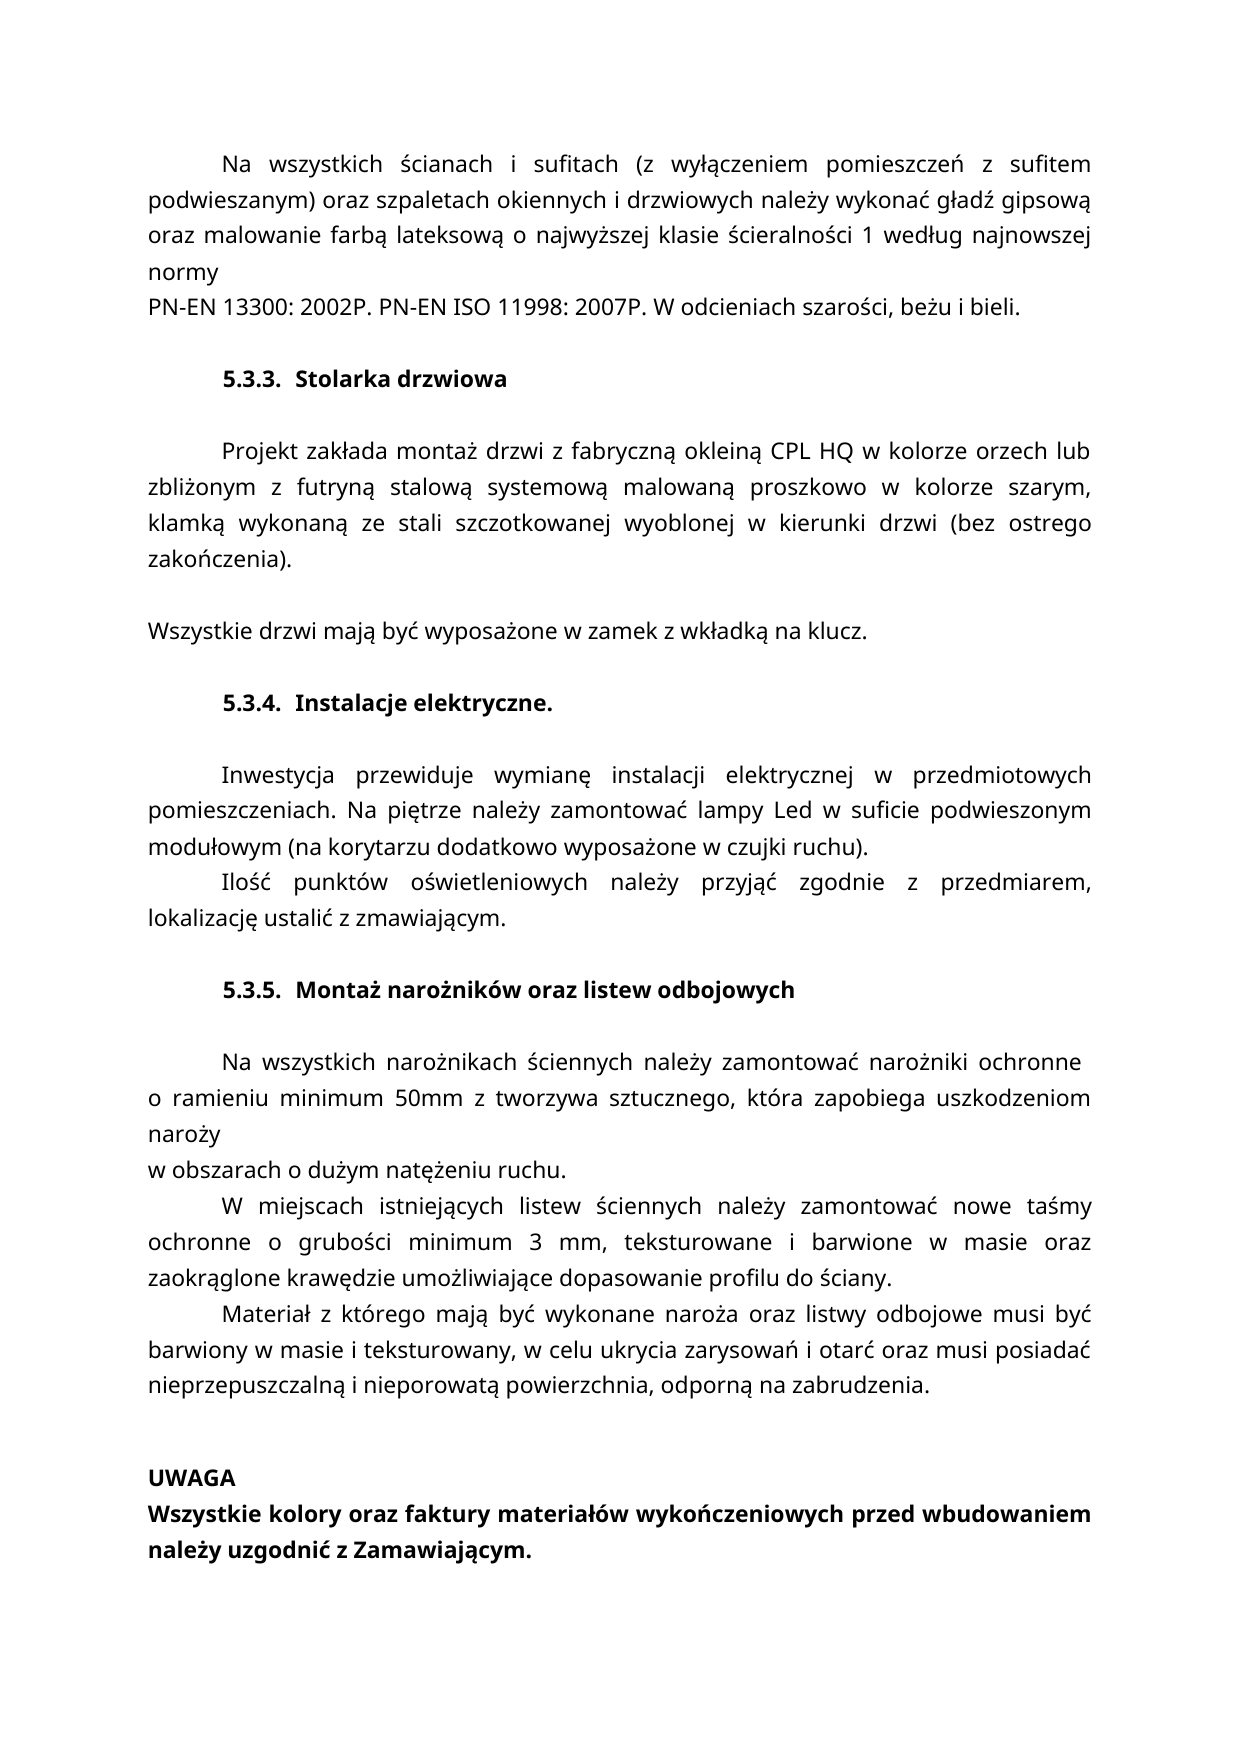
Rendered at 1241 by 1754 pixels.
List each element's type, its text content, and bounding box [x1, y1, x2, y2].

text Na wszystkich ścianach i sufitach (z wyłączeniem pomieszczeń z sufitem podwieszanym) oraz szpaletach okiennych i drzwiowych należy wykonać gładź gipsową oraz malowanie farbą lateksową o najwyższej klasie ścieralności 1 według najnowszej normy PN-EN 13300: 2002P. PN-EN ISO 11998: 2007P. W odcieniach szarości, beżu i bieli. [148, 148, 1093, 323]
text Projekt zakłada montaż drzwi z fabryczną okleiną CPL HQ w kolorze orzech lub zbliżonym z futryną stalową systemową malowaną proszkowo w kolorze szarym, klamką wykonaną ze stali szczotkowanej wyoblonej w kierunki drzwi (bez ostrego zakończenia). [148, 435, 1093, 574]
list Stolarka drzwiowa [223, 363, 1093, 394]
list Montaż narożników oraz listew odbojowych [223, 974, 1093, 1005]
text Na wszystkich narożnikach ściennych należy zamontować narożniki ochronne o ramieniu minimum 50mm z tworzywa sztucznego, która zapobiega uszkodzeniom naroży w obszarach o dużym natężeniu ruchu. [148, 1046, 1093, 1185]
text Ilość punktów oświetleniowych należy przyjąć zgodnie z przedmiarem, lokalizację ustalić z zmawiającym. [148, 866, 1093, 933]
text Wszystkie drzwi mają być wyposażone w zamek z wkładką na klucz. [148, 615, 1093, 646]
text W miejscach istniejących listew ściennych należy zamontować nowe taśmy ochronne o grubości minimum 3 mm, teksturowane i barwione w masie oraz zaokrąglone krawędzie umożliwiające dopasowanie profilu do ściany. [148, 1190, 1093, 1293]
text UWAGA [148, 1462, 1093, 1493]
list Instalacje elektryczne. [223, 687, 1093, 718]
text Wszystkie kolory oraz faktury materiałów wykończeniowych przed wbudowaniem należy uzgodnić z Zamawiającym. [148, 1498, 1093, 1565]
text Materiał z którego mają być wykonane naroża oraz listwy odbojowe musi być barwiony w masie i teksturowany, w celu ukrycia zarysowań i otarć oraz musi posiadać nieprzepuszczalną i nieporowatą powierzchnia, odporną na zabrudzenia. [148, 1298, 1093, 1401]
text Inwestycja przewiduje wymianę instalacji elektrycznej w przedmiotowych pomieszczeniach. Na piętrze należy zamontować lampy Led w suficie podwieszonym modułowym (na korytarzu dodatkowo wyposażone w czujki ruchu). [148, 758, 1093, 862]
